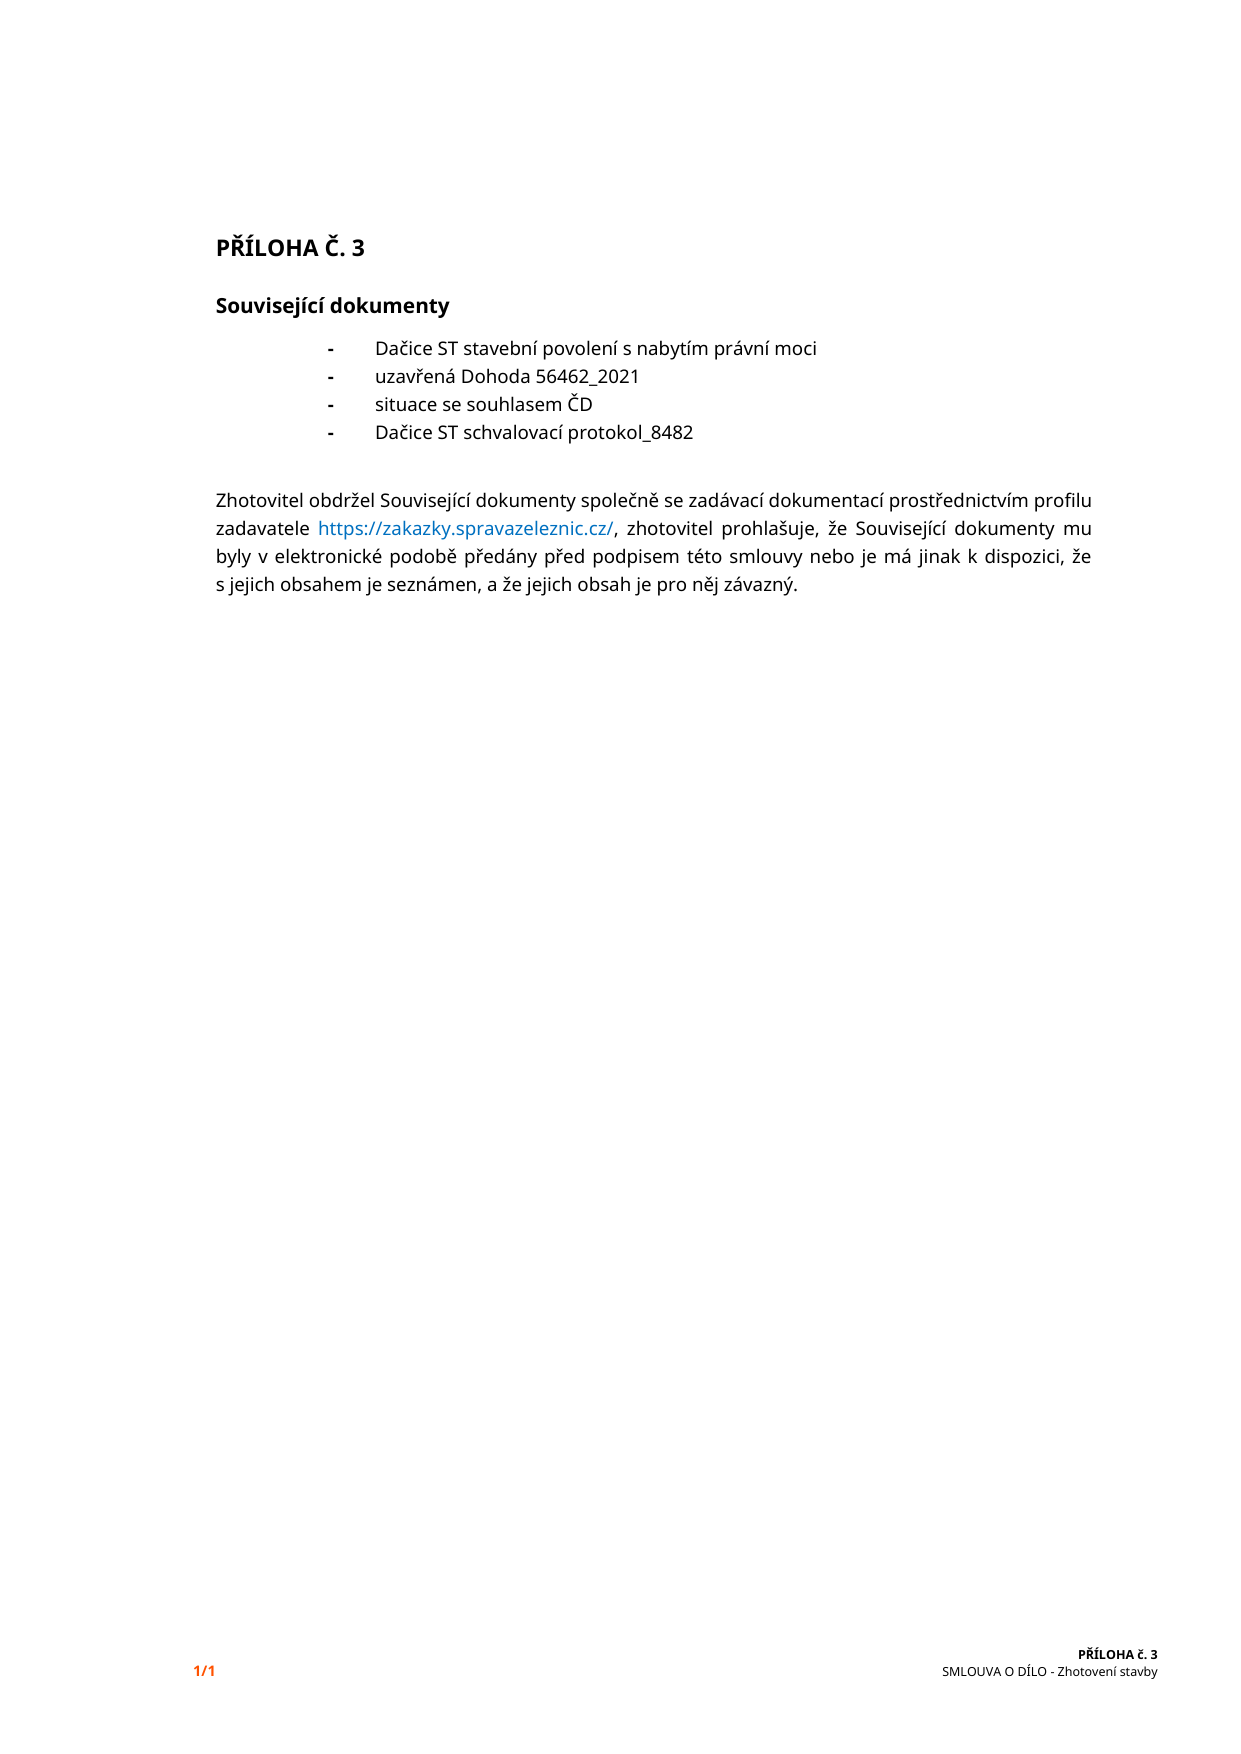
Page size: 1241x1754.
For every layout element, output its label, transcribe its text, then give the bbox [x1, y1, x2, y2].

list Zhotovitel obdržel Související dokumenty společně se zadávací dokumentací prostřednictvím profilu zadavatele https://zakazky.spravazeleznic.cz/, zhotovitel prohlašuje, že Související dokumenty mu byly v elektronické podobě předány před podpisem této smlouvy nebo je má jinak k dispozici, že s jejich obsahem je seznámen, a že jejich obsah je pro něj závazný. [216, 488, 1093, 597]
text Dačice ST stavební povolení s nabytím právní moci [328, 335, 1093, 361]
text Příloha č. 3 [216, 232, 1093, 263]
text Dačice ST schvalovací protokol_8482 [328, 419, 1093, 444]
text Související dokumenty [216, 291, 1093, 320]
text uzavřená Dohoda 56462_2021 [328, 363, 1093, 388]
text situace se souhlasem ČD [328, 391, 1093, 417]
